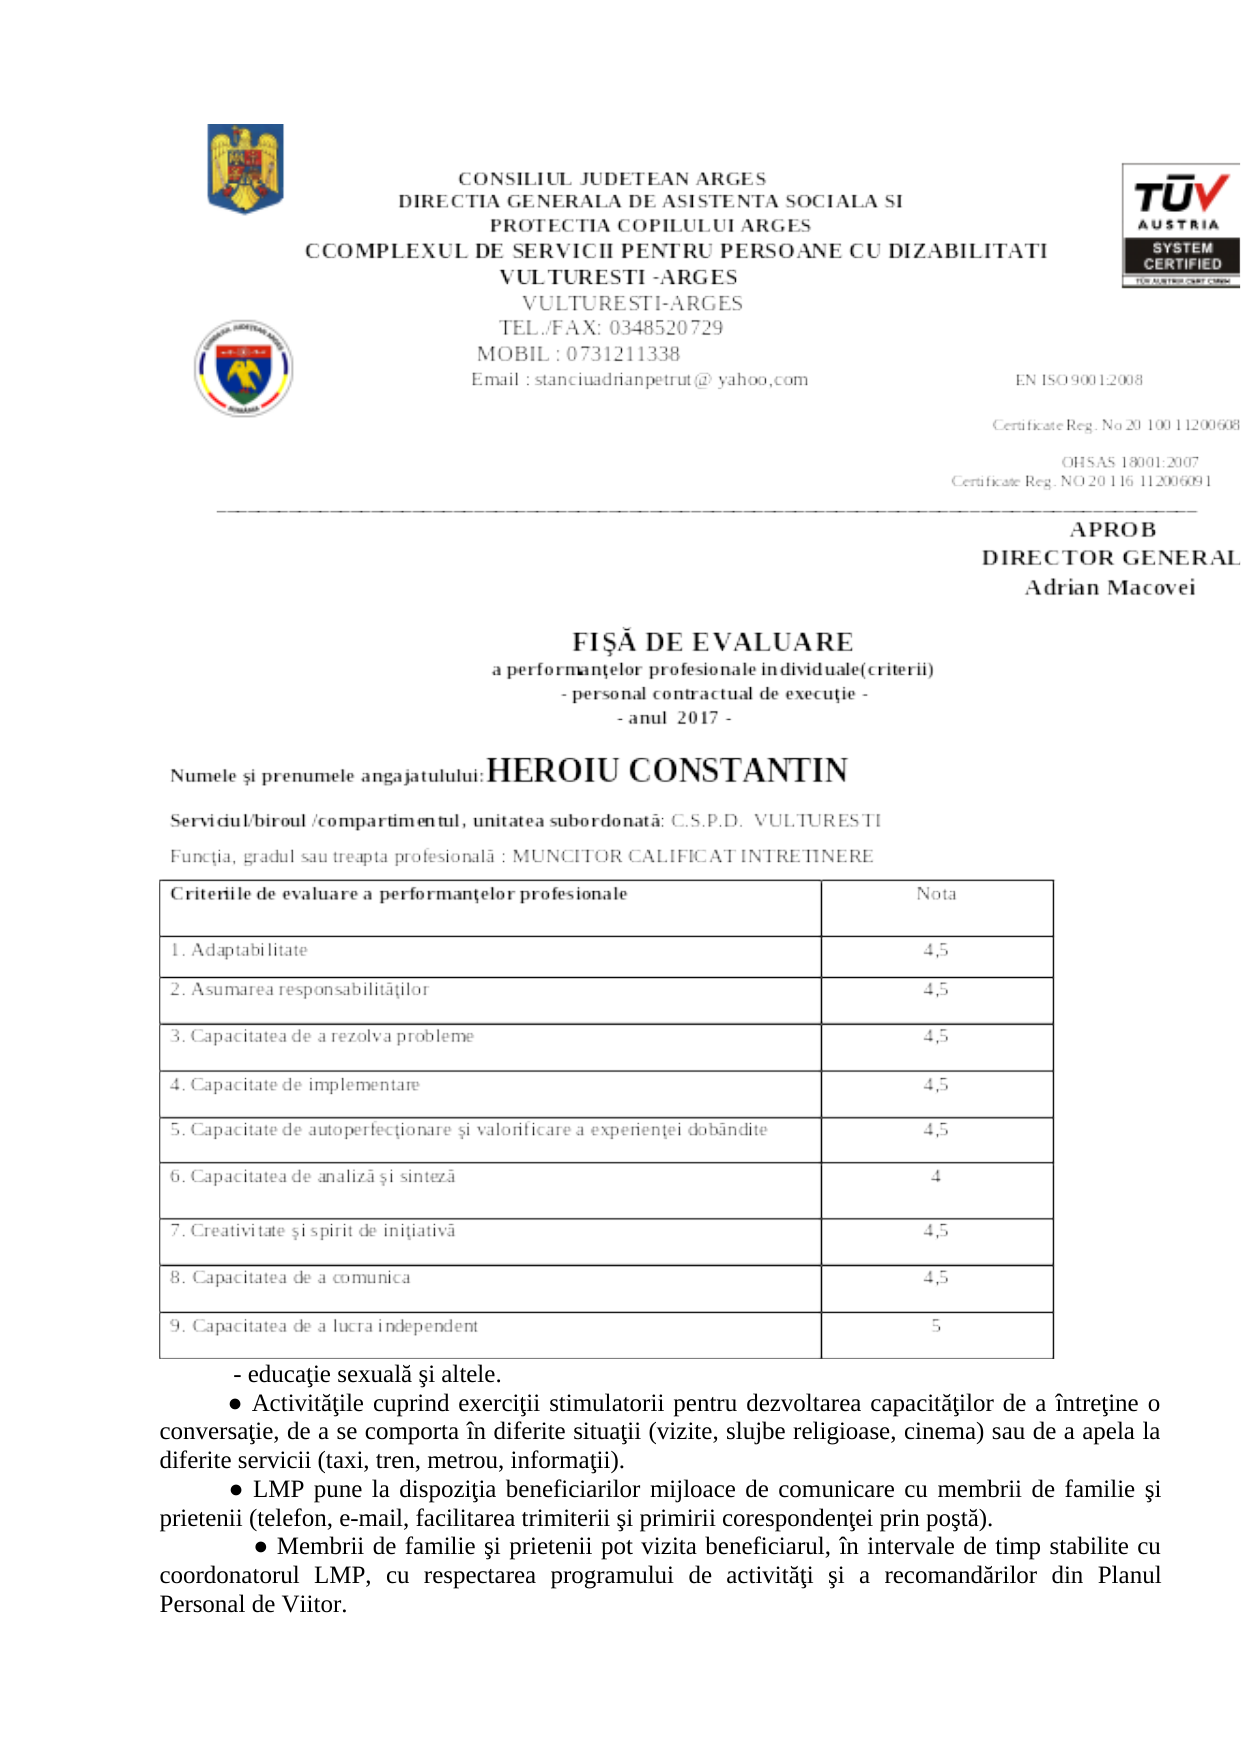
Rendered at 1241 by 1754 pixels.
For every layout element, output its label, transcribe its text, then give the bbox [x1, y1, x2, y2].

text ● Activităţile cuprind exerciţii stimulatorii pentru dezvoltarea capacităţilor de a întreţine o conversaţie, de a se comporta în diferite situaţii (vizite, slujbe religioase, cinema) sau de a apela la diferite servicii (taxi, tren, metrou, informaţii). [159, 1388, 1162, 1474]
text ● Membrii de familie şi prietenii pot vizita beneficiarul, în intervale de timp stabilite cu coordonatorul LMP, cu respectarea programului de activităţi şi a recomandărilor din Planul Personal de Viitor. [159, 1531, 1162, 1618]
text ● LMP pune la dispoziţia beneficiarilor mijloace de comunicare cu membrii de familie şi prietenii (telefon, e-mail, facilitarea trimiterii şi primirii corespondenţei prin poştă). [159, 1474, 1162, 1531]
text - educaţie sexuală şi altele. [159, 1359, 1162, 1388]
